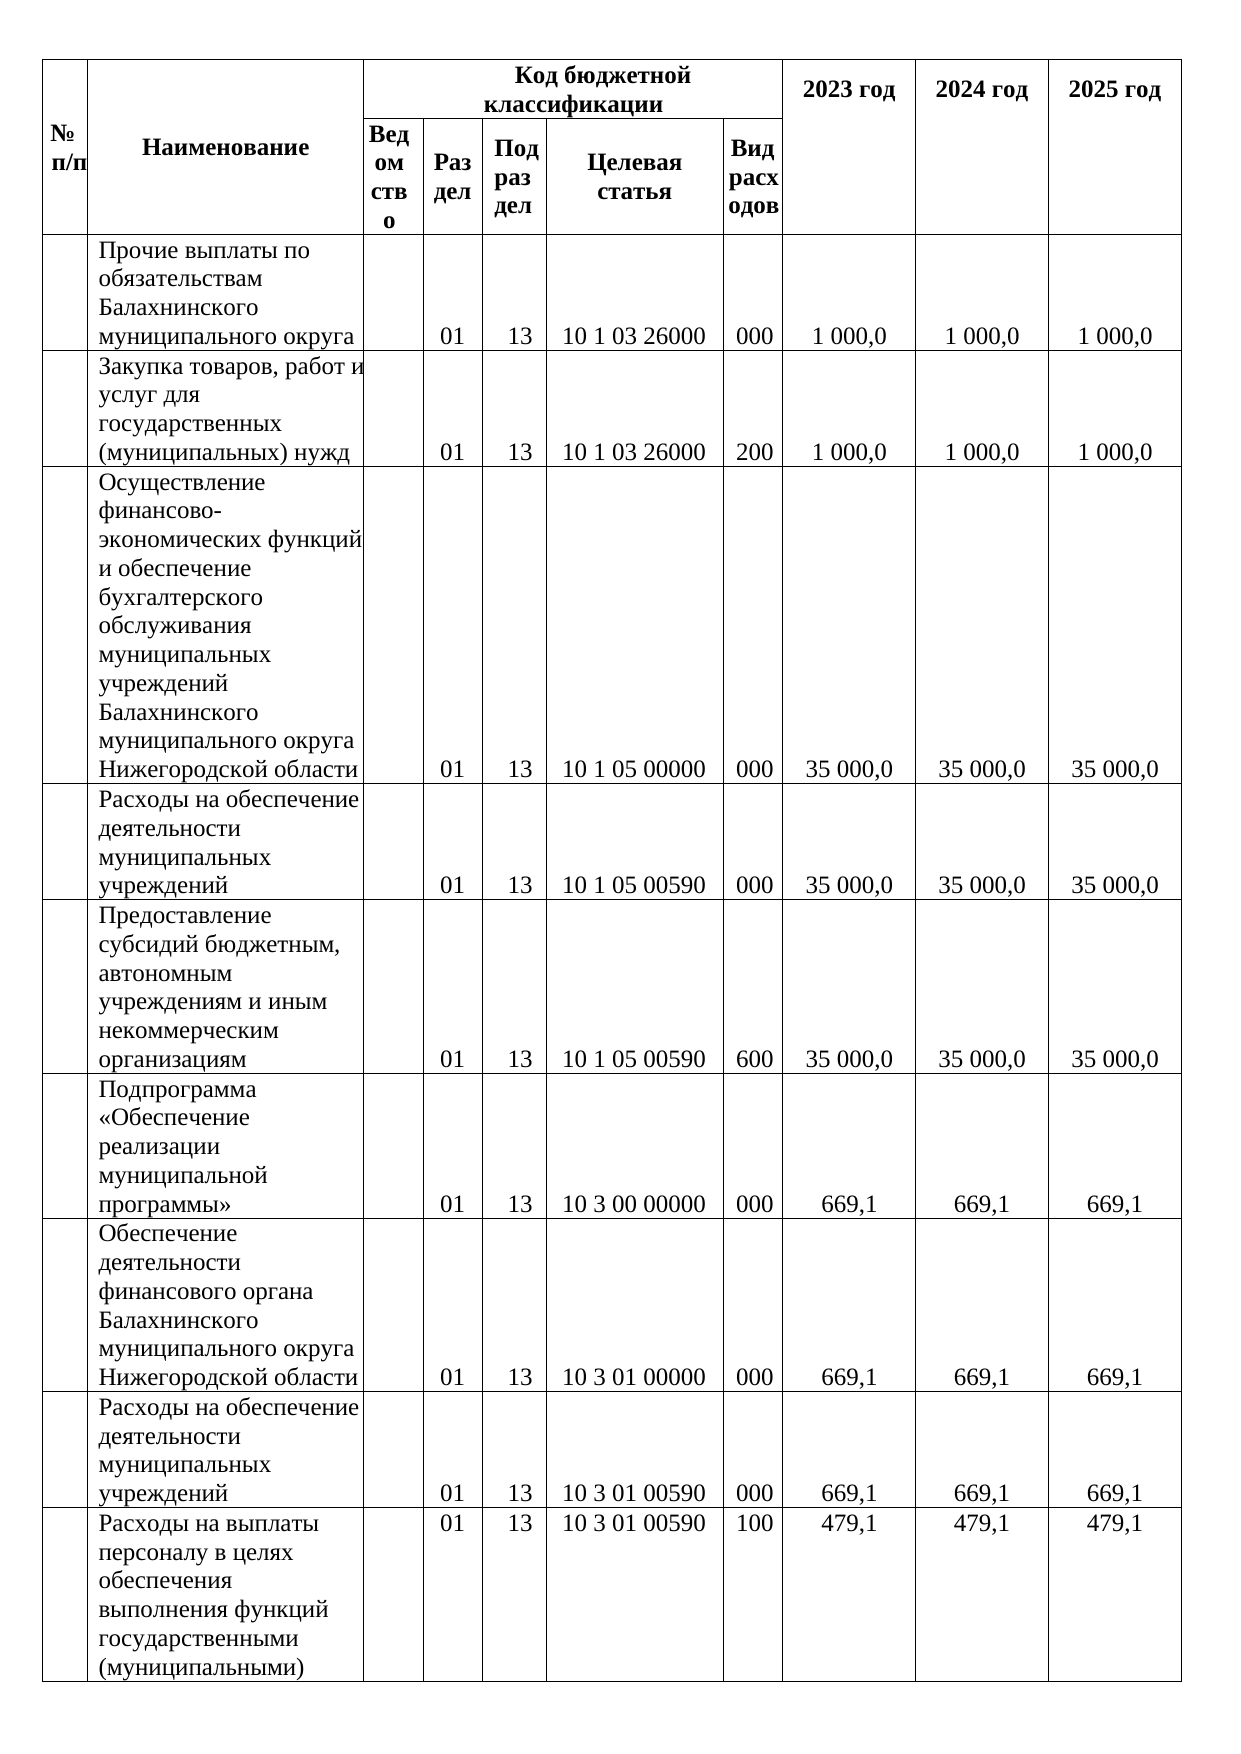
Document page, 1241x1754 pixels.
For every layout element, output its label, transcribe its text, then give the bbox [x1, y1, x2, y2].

table_cell Обеспечение деятельности финансового органа Балахнинского муниципального округа Нижегородской области [88, 1219, 363, 1391]
table_cell 13 [483, 1392, 546, 1507]
table_cell 13 [483, 1074, 546, 1217]
table_cell 13 [483, 351, 546, 466]
table_cell 479,1 [916, 1508, 1048, 1681]
table_cell [364, 1219, 423, 1391]
table_cell [43, 1508, 87, 1681]
table_header 2023 год [783, 60, 915, 118]
table_cell [364, 784, 423, 899]
table_cell 10 3 01 00590 [547, 1392, 723, 1507]
table_cell 669,1 [916, 1074, 1048, 1217]
table_cell 669,1 [783, 1219, 915, 1391]
table_cell 35 000,0 [1049, 900, 1181, 1073]
table_cell Закупка товаров, работ и услуг для государственных (муниципальных) нужд [88, 351, 363, 466]
table_cell Целевая статья [547, 119, 723, 234]
table_cell [364, 467, 423, 783]
table_cell 669,1 [1049, 1392, 1181, 1507]
table_cell 01 [424, 1219, 482, 1391]
table_cell [364, 1074, 423, 1217]
table_cell 1 000,0 [916, 351, 1048, 466]
table_cell [43, 1074, 87, 1217]
table_cell 35 000,0 [1049, 784, 1181, 899]
table_cell [783, 118, 915, 234]
table_header 2025 год [1049, 60, 1181, 118]
table_cell [1049, 118, 1181, 234]
table_cell 669,1 [916, 1392, 1048, 1507]
table_cell 10 3 01 00000 [547, 1219, 723, 1391]
table_cell 10 3 00 00000 [547, 1074, 723, 1217]
table_cell Расходы на обеспечение деятельности муниципальных учреждений [88, 784, 363, 899]
table_cell 10 1 03 26000 [547, 351, 723, 466]
table_cell 13 [483, 467, 546, 783]
table_cell 35 000,0 [783, 467, 915, 783]
table_cell 200 [724, 351, 782, 466]
table_cell 13 [483, 235, 546, 350]
table_cell [364, 1508, 423, 1681]
table_cell 000 [724, 467, 782, 783]
table_cell 000 [724, 784, 782, 899]
table_cell Вид расходов [724, 119, 782, 234]
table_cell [88, 1508, 363, 1681]
table_header № п/п [43, 60, 87, 234]
table_cell 669,1 [783, 1392, 915, 1507]
table_cell 01 [424, 900, 482, 1073]
table_cell 13 [483, 900, 546, 1073]
table_cell 000 [724, 235, 782, 350]
table_cell 01 [424, 235, 482, 350]
table_cell Предоставление субсидий бюджетным, автономным учреждениям и иным некоммерческим организациям [88, 900, 363, 1073]
table_cell 1 000,0 [783, 235, 915, 350]
table_cell 000 [724, 1219, 782, 1391]
table_cell 000 [724, 1392, 782, 1507]
table_cell [43, 784, 87, 899]
table_cell 1 000,0 [916, 235, 1048, 350]
table_cell 10 1 05 00590 [547, 784, 723, 899]
table_cell 000 [724, 1074, 782, 1217]
table_cell [43, 1219, 87, 1391]
table_cell 01 [424, 784, 482, 899]
table_cell 35 000,0 [916, 784, 1048, 899]
table_cell [43, 467, 87, 783]
table_cell 669,1 [783, 1074, 915, 1217]
table_header 2024 год [916, 60, 1048, 118]
table_cell 669,1 [1049, 1074, 1181, 1217]
table_cell 600 [724, 900, 782, 1073]
table_cell 10 1 05 00590 [547, 900, 723, 1073]
table_cell Осуществление финансово-экономических функций и обеспечение бухгалтерского обслуживания муниципальных учреждений Балахнинского муниципального округа Нижегородской области [88, 467, 363, 783]
table_cell [364, 235, 423, 350]
table_cell 669,1 [1049, 1219, 1181, 1391]
table_cell 35 000,0 [1049, 467, 1181, 783]
table_cell 1 000,0 [1049, 351, 1181, 466]
table_cell 01 [424, 1508, 482, 1681]
table_cell Ведом ство [364, 119, 423, 234]
table_cell [43, 900, 87, 1073]
table_cell 13 [483, 784, 546, 899]
table_cell 479,1 [783, 1508, 915, 1681]
table_cell 13 [483, 1219, 546, 1391]
table_cell 35 000,0 [916, 900, 1048, 1073]
table_cell 35 000,0 [783, 784, 915, 899]
table_cell [364, 351, 423, 466]
table_cell 01 [424, 351, 482, 466]
table_cell [43, 351, 87, 466]
table_header Наименование [88, 60, 363, 234]
table_cell 13 [483, 1508, 546, 1681]
table_cell 1 000,0 [783, 351, 915, 466]
table_cell 10 3 01 00590 [547, 1508, 723, 1681]
table_cell 01 [424, 1074, 482, 1217]
table_cell 10 1 05 00000 [547, 467, 723, 783]
table_cell 479,1 [1049, 1508, 1181, 1681]
table_cell 35 000,0 [783, 900, 915, 1073]
table_cell Расходы на обеспечение деятельности муниципальных учреждений [88, 1392, 363, 1507]
table_cell Раз дел [424, 119, 482, 234]
table_cell [364, 1392, 423, 1507]
table_cell 669,1 [916, 1219, 1048, 1391]
table_cell 100 [724, 1508, 782, 1681]
table_cell Под раз дел [483, 119, 546, 234]
table_header Код бюджетной классификации [364, 60, 782, 118]
table_cell Подпрограмма «Обеспечение реализации муниципальной программы» [88, 1074, 363, 1217]
table_cell [43, 1392, 87, 1507]
table_cell 35 000,0 [916, 467, 1048, 783]
table_cell Прочие выплаты по обязательствам Балахнинского муниципального округа [88, 235, 363, 350]
table_cell 01 [424, 467, 482, 783]
table_cell 1 000,0 [1049, 235, 1181, 350]
table_cell [364, 900, 423, 1073]
table_cell [916, 118, 1048, 234]
table_cell 10 1 03 26000 [547, 235, 723, 350]
table_cell [43, 235, 87, 350]
table_cell 01 [424, 1392, 482, 1507]
